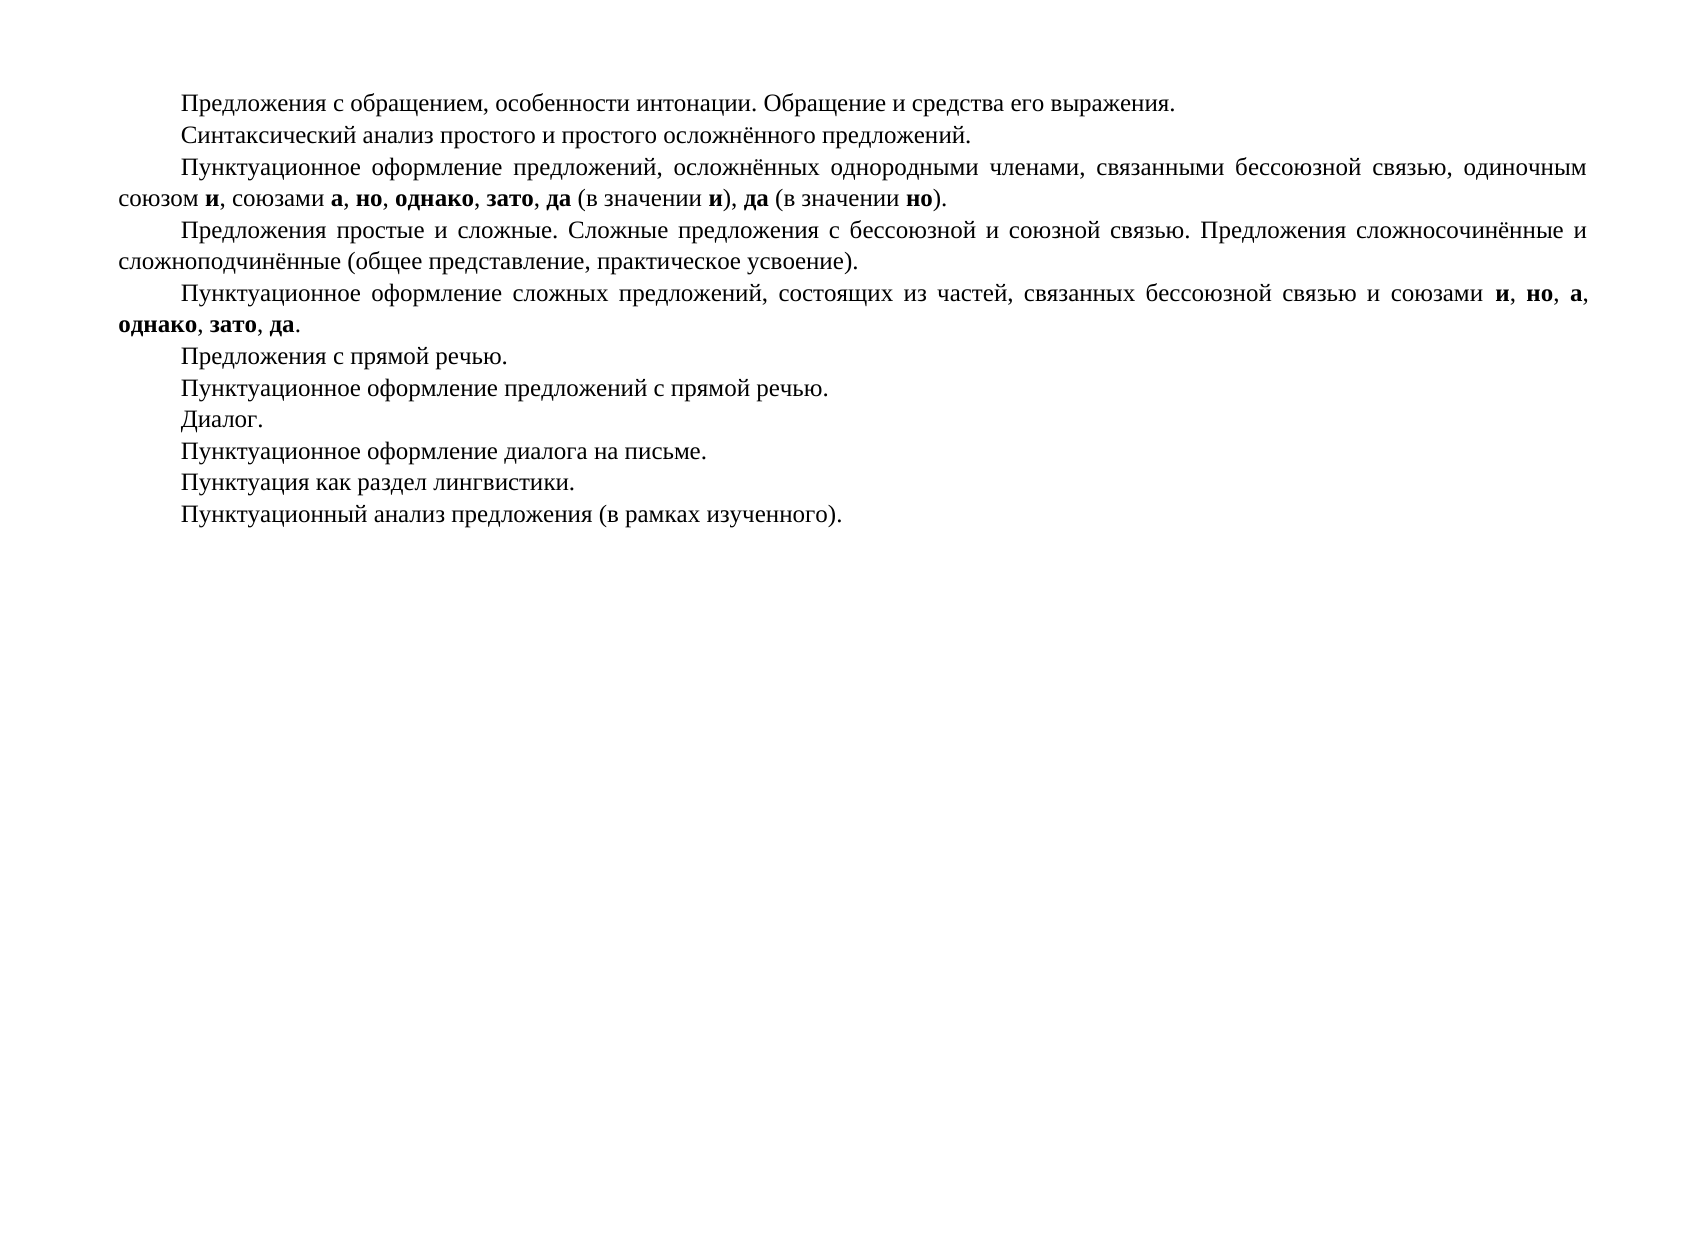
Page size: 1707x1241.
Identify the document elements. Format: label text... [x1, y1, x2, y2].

text Пунктуационное оформление диалога на письме. [118, 436, 1588, 464]
text Предложения с прямой речью. [118, 341, 1588, 370]
text Диалог. [118, 404, 1588, 433]
text Пунктуационный анализ предложения (в рамках изученного). [118, 499, 1588, 528]
text Пунктуационное оформление предложений с прямой речью. [118, 373, 1588, 401]
text Синтаксический анализ простого и простого осложнённого предложений. [118, 120, 1588, 149]
text Пунктуационное оформление сложных предложений, состоящих из частей, связанных бессоюзной связью и союзами и, но, а, однако, зато, да. [118, 278, 1588, 338]
text Предложения с обращением, особенности интонации. Обращение и средства его выражения. [118, 88, 1588, 117]
text Предложения простые и сложные. Сложные предложения с бессоюзной и союзной связью. Предложения сложносочинённые и сложноподчинённые (общее представление, практическое усвоение). [118, 215, 1588, 275]
text Пунктуационное оформление предложений, осложнённых однородными членами, связанными бессоюзной связью, одиночным союзом и, союзами а, но, однако, зато, да (в значении и), да (в значении но). [118, 152, 1588, 212]
text Пунктуация как раздел лингвистики. [118, 467, 1588, 496]
